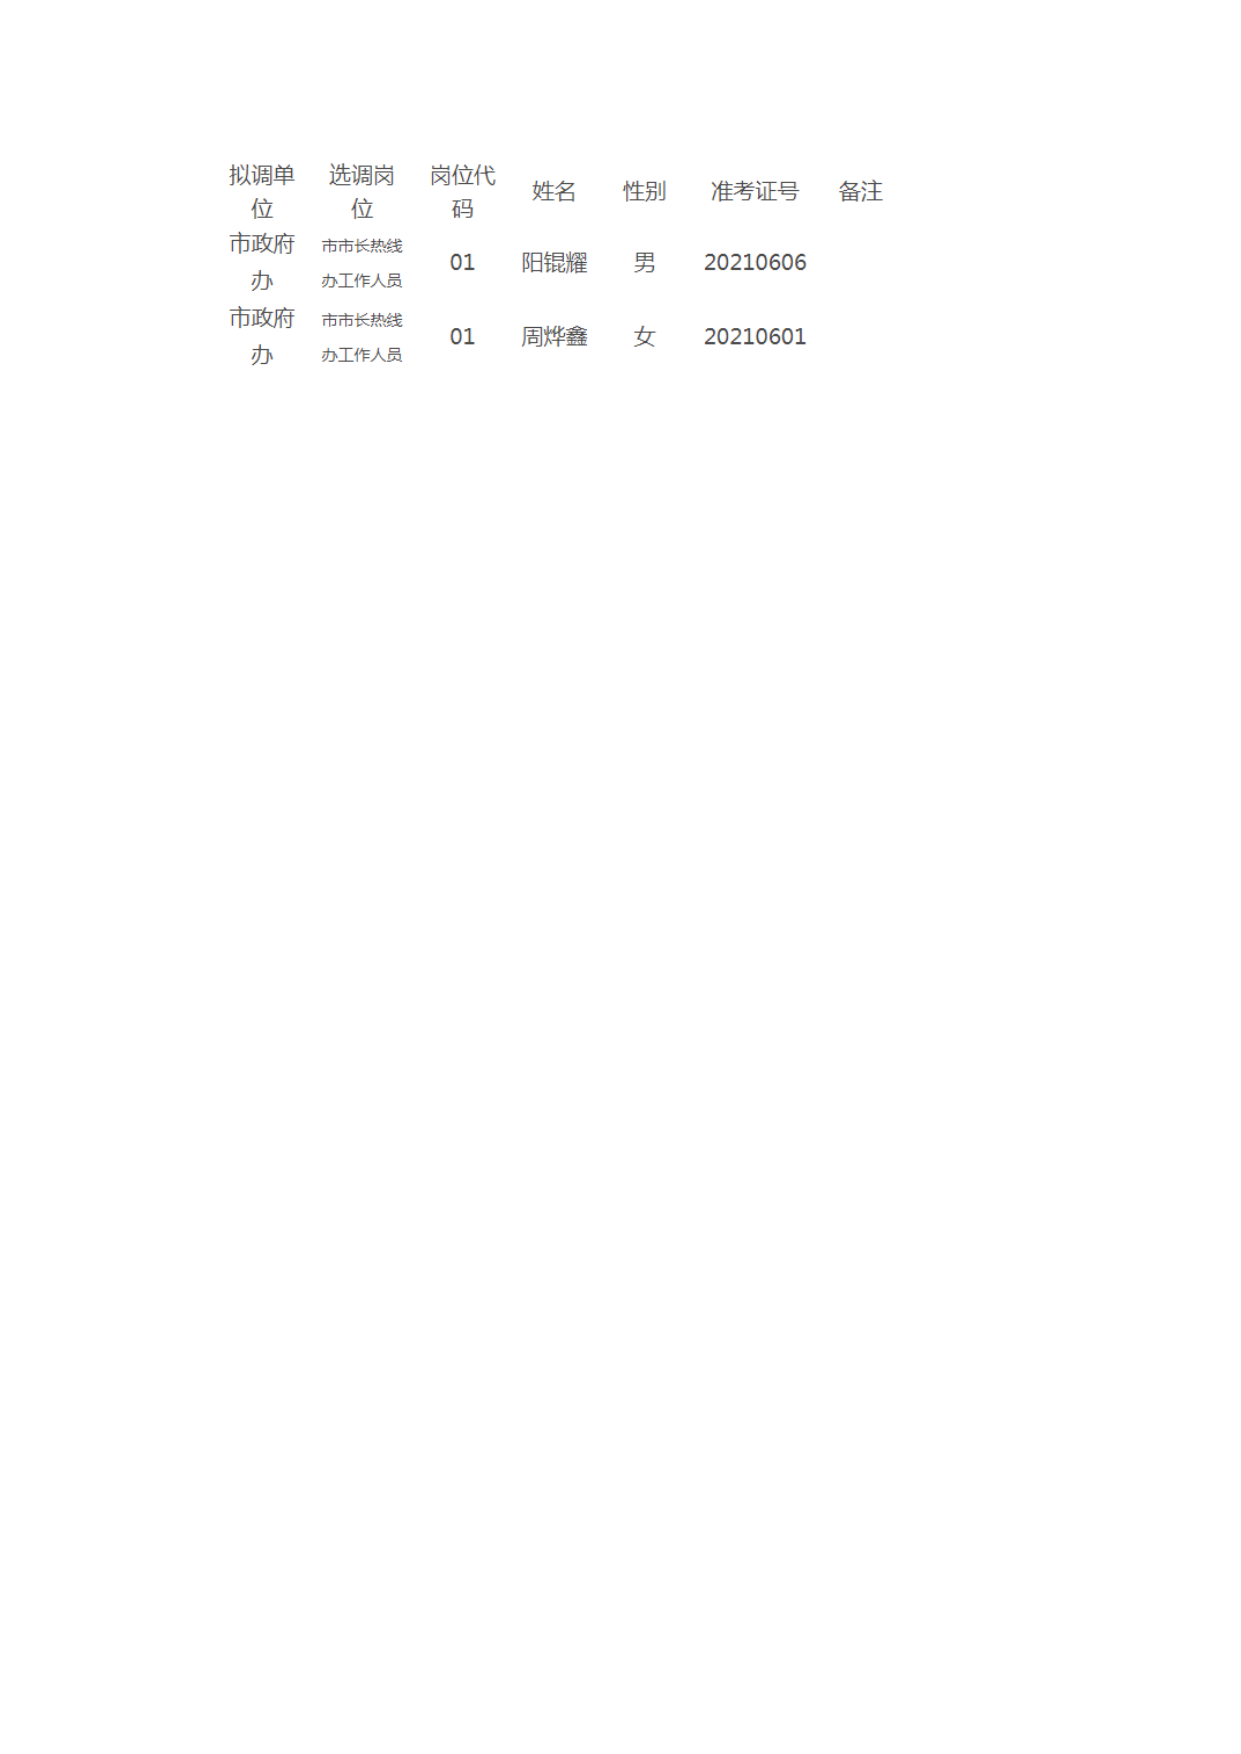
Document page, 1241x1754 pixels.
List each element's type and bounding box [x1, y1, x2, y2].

picture [187, 162, 1053, 392]
